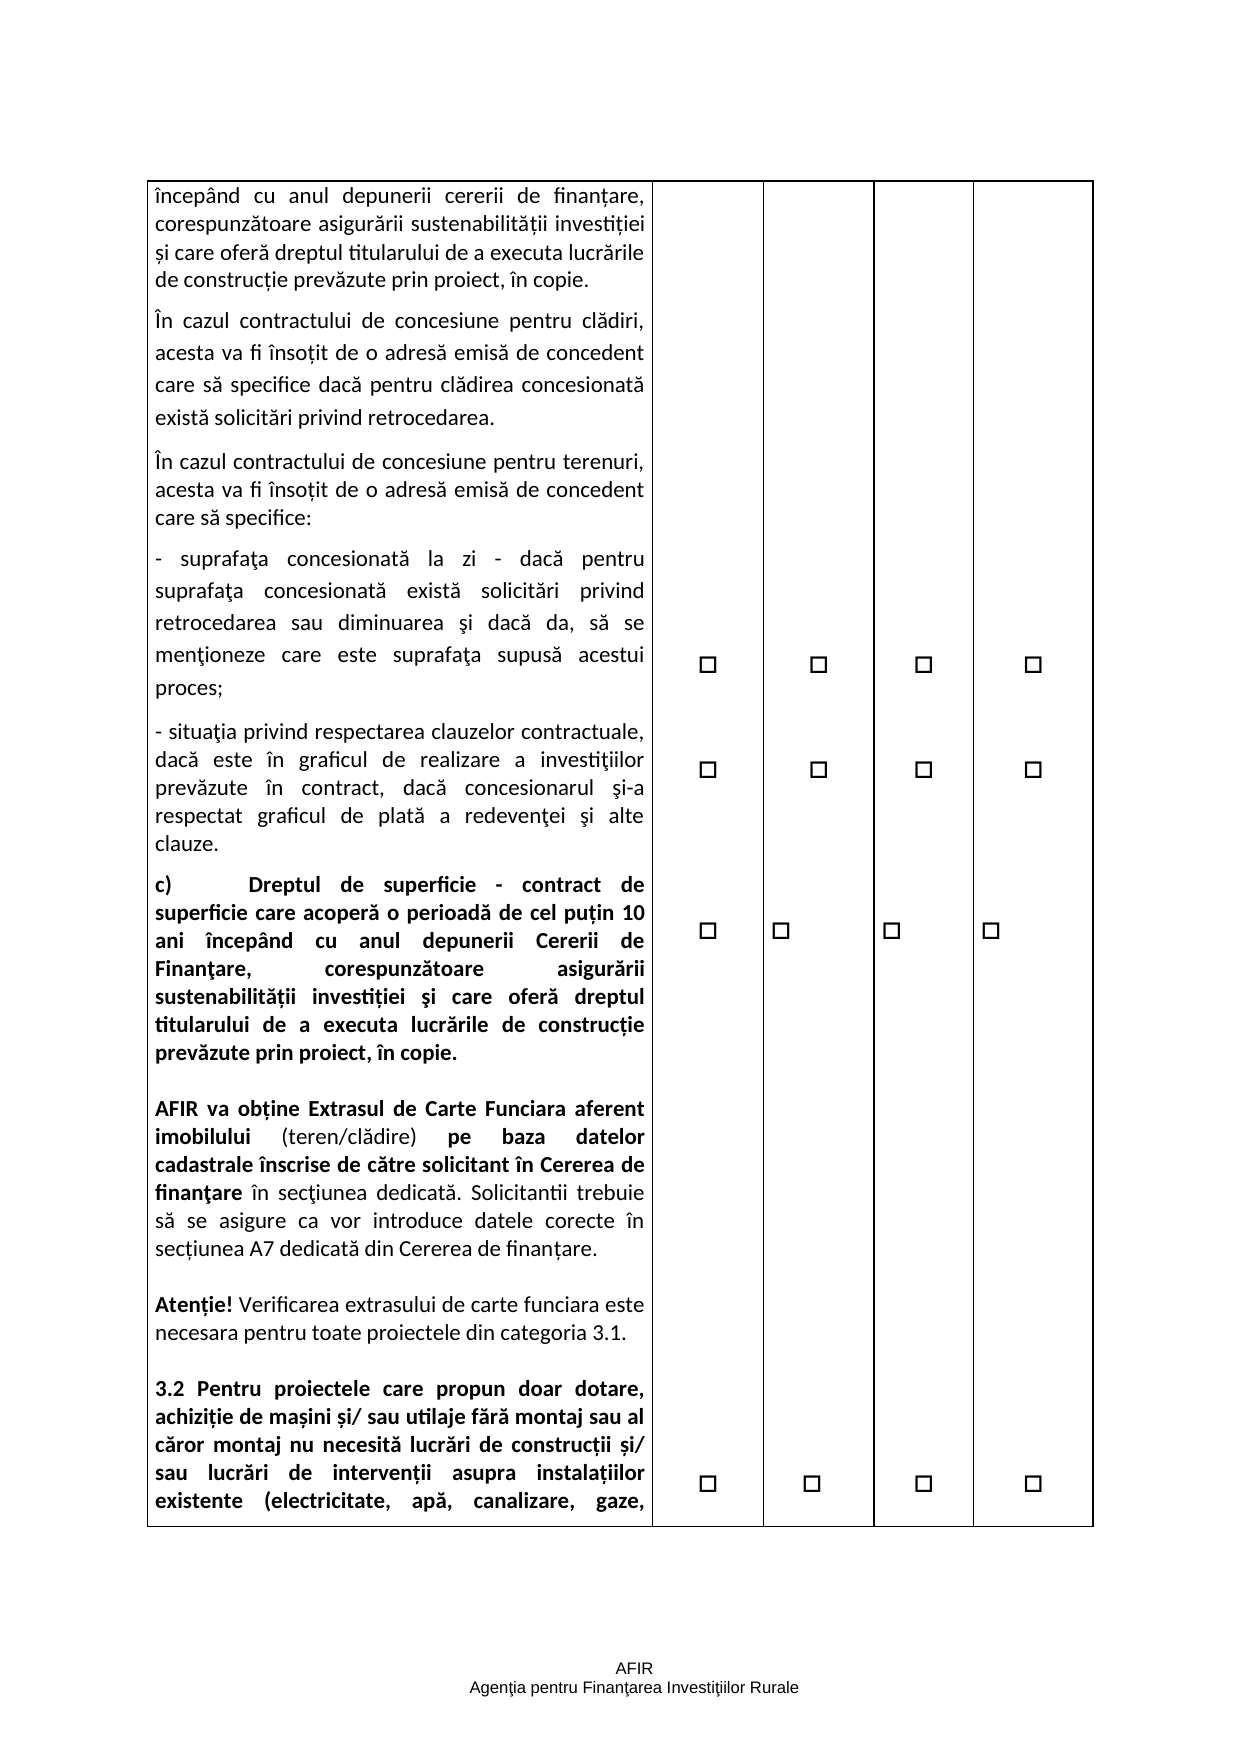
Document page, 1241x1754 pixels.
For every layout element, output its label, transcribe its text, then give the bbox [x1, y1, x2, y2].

table_cell [974, 182, 1092, 1526]
table_cell [875, 182, 973, 1526]
table_cell [653, 182, 763, 1526]
table_cell [764, 182, 873, 1526]
